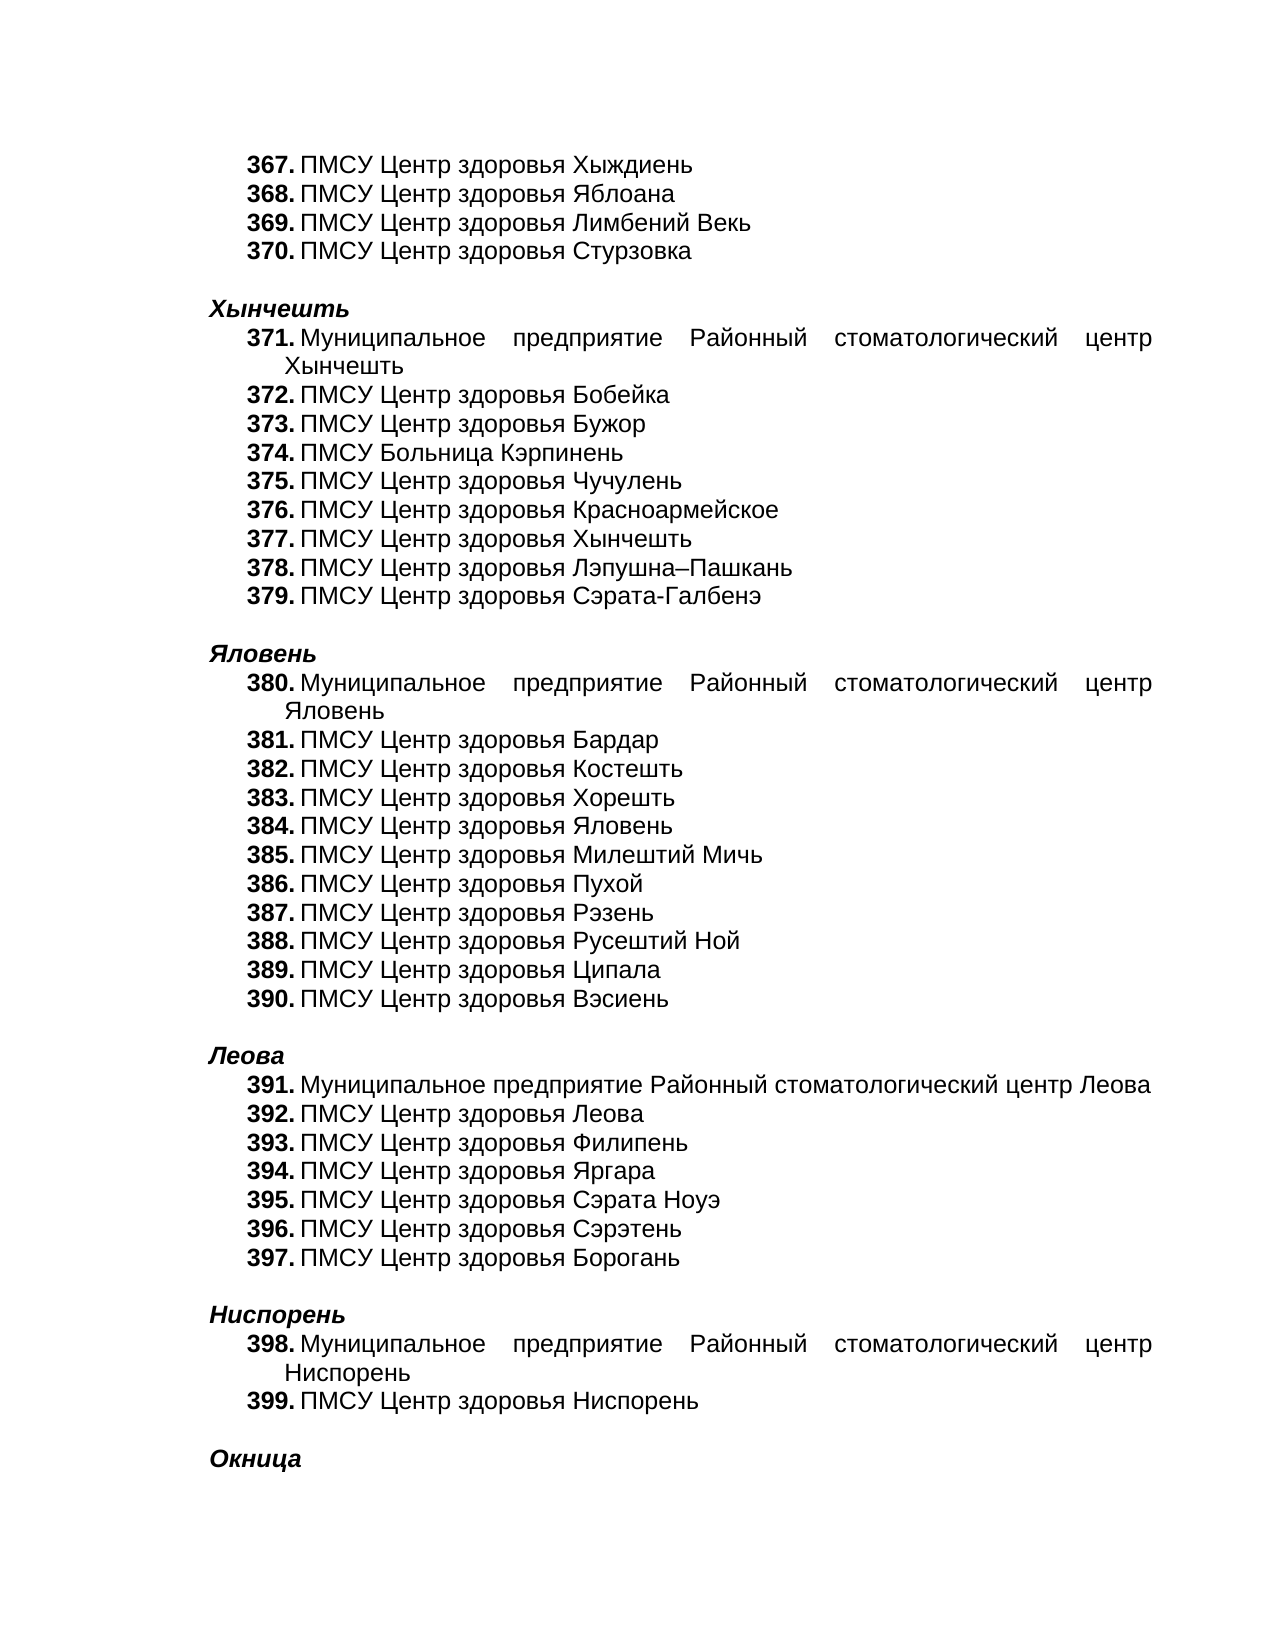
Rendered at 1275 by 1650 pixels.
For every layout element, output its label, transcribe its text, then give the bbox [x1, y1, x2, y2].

list ПМСУ Центр здоровья Рэзень [247, 897, 1153, 926]
text Яловень [150, 639, 1153, 667]
list ПМСУ Центр здоровья Ниспорень [247, 1386, 1153, 1415]
list ПМСУ Центр здоровья Красноармейское [247, 495, 1153, 524]
text Хынчешть [150, 294, 1153, 322]
list ПМСУ Центр здоровья Бобейка [247, 380, 1153, 409]
list ПМСУ Центр здоровья Чучулень [247, 466, 1153, 495]
list ПМСУ Центр здоровья Филипень [247, 1127, 1153, 1156]
list ПМСУ Центр здоровья Хынчешть [247, 524, 1153, 552]
list ПМСУ Центр здоровья Милештий Мичь [247, 840, 1153, 869]
list ПМСУ Центр здоровья Яловень [247, 811, 1153, 840]
list ПМСУ Центр здоровья Борогань [247, 1242, 1153, 1271]
list Муниципальное предприятие Районный стоматологический центр Хынчешть [247, 322, 1153, 380]
list ПМСУ Центр здоровья Хорешть [247, 782, 1153, 811]
list ПМСУ Центр здоровья Ципала [247, 955, 1153, 984]
list ПМСУ Центр здоровья Бардар [247, 725, 1153, 754]
list Муниципальное предприятие Районный стоматологический центр Леова [247, 1070, 1153, 1099]
text Ниспорень [150, 1300, 1153, 1329]
list ПМСУ Центр здоровья Хыждиень [247, 150, 1153, 179]
text Окница [150, 1444, 1153, 1472]
list ПМСУ Центр здоровья Яргара [247, 1156, 1153, 1185]
list ПМСУ Центр здоровья Пухой [247, 869, 1153, 897]
list ПМСУ Центр здоровья Лэпушна–Пашкань [247, 552, 1153, 581]
list ПМСУ Центр здоровья Бужор [247, 409, 1153, 437]
list Муниципальное предприятие Районный стоматологический центр Ниспорень [247, 1329, 1153, 1386]
list ПМСУ Центр здоровья Костешть [247, 754, 1153, 782]
list ПМСУ Центр здоровья Яблоана [247, 179, 1153, 207]
list ПМСУ Центр здоровья Сэрэтень [247, 1214, 1153, 1242]
list ПМСУ Центр здоровья Русештий Ной [247, 926, 1153, 955]
list ПМСУ Центр здоровья Вэсиень [247, 984, 1153, 1012]
list ПМСУ Центр здоровья Лимбений Векь [247, 207, 1153, 236]
list ПМСУ Центр здоровья Леова [247, 1099, 1153, 1127]
list Муниципальное предприятие Районный стоматологический центр Яловень [247, 667, 1153, 725]
text Леова [150, 1041, 1153, 1070]
list ПМСУ Центр здоровья Сэрата Ноуэ [247, 1185, 1153, 1214]
list ПМСУ Центр здоровья Стурзовка [247, 236, 1153, 265]
list ПМСУ Центр здоровья Сэрата-Галбенэ [247, 581, 1153, 610]
list ПМСУ Больница Кэрпинень [247, 437, 1153, 466]
